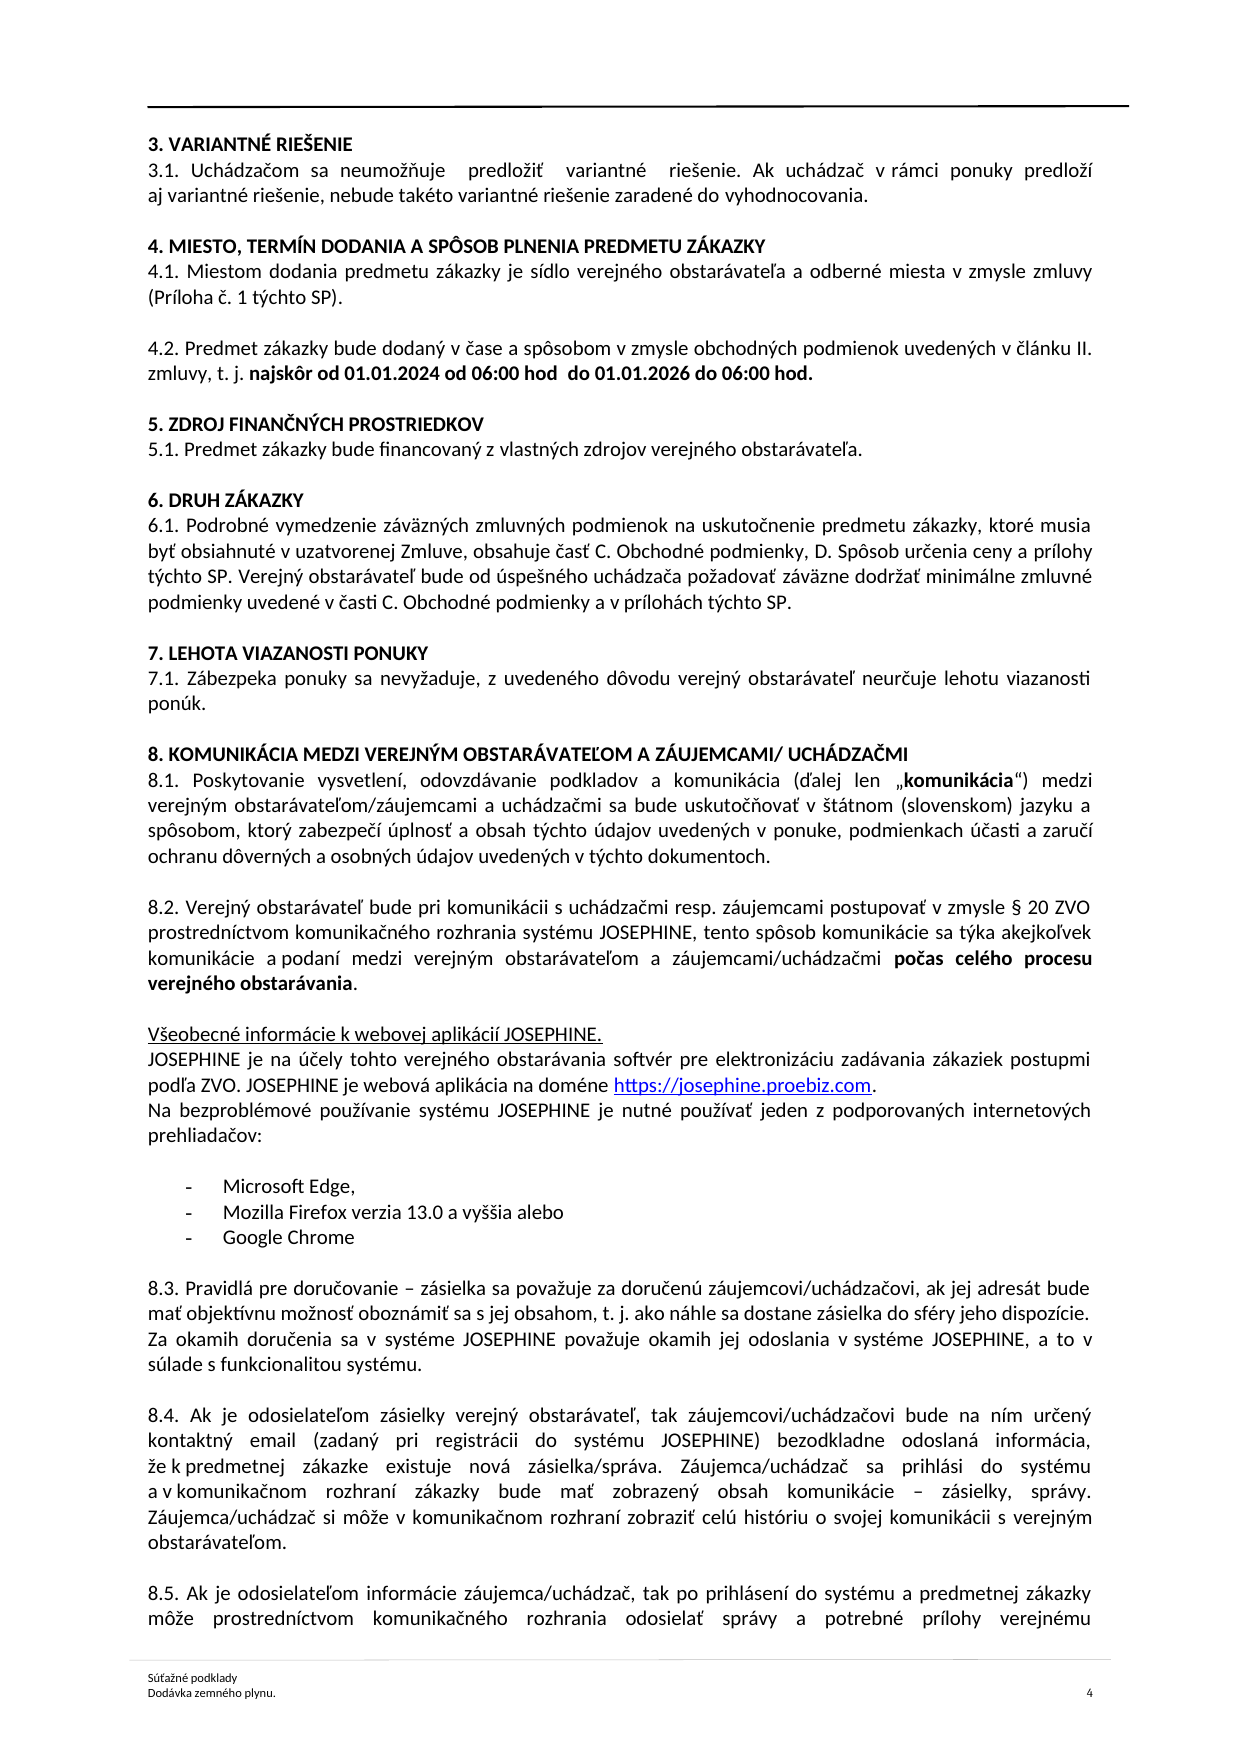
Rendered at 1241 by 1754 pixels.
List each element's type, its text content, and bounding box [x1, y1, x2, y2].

text 4.2. Predmet zákazky bude dodaný v čase a spôsobom v zmysle obchodných podmienok uvedených v článku II. zmluvy, t. j. najskôr od 01.01.2024 od 06:00 hod do 01.01.2026 do 06:00 hod. [148, 335, 1092, 386]
text 8.3. Pravidlá pre doručovanie – zásielka sa považuje za doručenú záujemcovi/uchádzačovi, ak jej adresát bude mať objektívnu možnosť oboznámiť sa s jej obsahom, t. j. ako náhle sa dostane zásielka do sféry jeho dispozície. Za okamih doručenia sa v systéme JOSEPHINE považuje okamih jej odoslania v systéme JOSEPHINE, a to v súlade s funkcionalitou systému. [148, 1275, 1092, 1377]
text 6.1. Podrobné vymedzenie záväzných zmluvných podmienok na uskutočnenie predmetu zákazky, ktoré musia byť obsiahnuté v uzatvorenej Zmluve, obsahuje časť C. Obchodné podmienky, D. Spôsob určenia ceny a prílohy týchto SP. Verejný obstarávateľ bude od úspešného uchádzača požadovať záväzne dodržať minimálne zmluvné podmienky uvedené v časti C. Obchodné podmienky a v prílohách týchto SP. [148, 513, 1092, 614]
list Mozilla Firefox verzia 13.0 a vyššia alebo [185, 1199, 1092, 1224]
text 8. KOMUNIKÁCIA MEDZI VEREJNÝM OBSTARÁVATEĽOM A ZÁUJEMCAMI/ UCHÁDZAČMI [148, 741, 1092, 767]
text 3.1. Uchádzačom sa neumožňuje predložiť variantné riešenie. Ak uchádzač v rámci ponuky predloží aj variantné riešenie, nebude takéto variantné riešenie zaradené do vyhodnocovania. [148, 157, 1092, 208]
text 5. ZDROJ FINANČNÝCH PROSTRIEDKOV [148, 411, 1092, 436]
list Google Chrome [185, 1224, 1092, 1250]
text JOSEPHINE je na účely tohto verejného obstarávania softvér pre elektronizáciu zadávania zákaziek postupmi podľa ZVO. JOSEPHINE je webová aplikácia na doméne https://josephine.proebiz.com. [148, 1046, 1092, 1097]
text 4. MIESTO, TERMÍN DODANIA A SPÔSOB PLNENIA PREDMETU ZÁKAZKY [148, 233, 1092, 258]
text Na bezproblémové používanie systému JOSEPHINE je nutné používať jeden z podporovaných internetových prehliadačov: [148, 1097, 1092, 1148]
text 5.1. Predmet zákazky bude financovaný z vlastných zdrojov verejného obstarávateľa. [148, 436, 1092, 462]
text 4.1. Miestom dodania predmetu zákazky je sídlo verejného obstarávateľa a odberné miesta v zmysle zmluvy (Príloha č. 1 týchto SP). [148, 258, 1092, 309]
text 7.1. Zábezpeka ponuky sa nevyžaduje, z uvedeného dôvodu verejný obstarávateľ neurčuje lehotu viazanosti ponúk. [148, 665, 1092, 716]
text Všeobecné informácie k webovej aplikácií JOSEPHINE. [148, 1021, 1092, 1046]
text 8.2. Verejný obstarávateľ bude pri komunikácii s uchádzačmi resp. záujemcami postupovať v zmysle § 20 ZVO prostredníctvom komunikačného rozhrania systému JOSEPHINE, tento spôsob komunikácie sa týka akejkoľvek komunikácie a podaní medzi verejným obstarávateľom a záujemcami/uchádzačmi počas celého procesu verejného obstarávania. [148, 894, 1092, 996]
list Microsoft Edge, [185, 1173, 1092, 1199]
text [148, 1580, 1092, 1631]
text 8.4. Ak je odosielateľom zásielky verejný obstarávateľ, tak záujemcovi/uchádzačovi bude na ním určený kontaktný email (zadaný pri registrácii do systému JOSEPHINE) bezodkladne odoslaná informácia, že k predmetnej zákazke existuje nová zásielka/správa. Záujemca/uchádzač sa prihlási do systému a v komunikačnom rozhraní zákazky bude mať zobrazený obsah komunikácie – zásielky, správy. Záujemca/uchádzač si môže v komunikačnom rozhraní zobraziť celú históriu o svojej komunikácii s verejným obstarávateľom. [148, 1402, 1092, 1555]
text 3. VARIANTNÉ RIEŠENIE [148, 131, 1092, 157]
text 8.1. Poskytovanie vysvetlení, odovzdávanie podkladov a komunikácia (ďalej len „komunikácia“) medzi verejným obstarávateľom/záujemcami a uchádzačmi sa bude uskutočňovať v štátnom (slovenskom) jazyku a spôsobom, ktorý zabezpečí úplnosť a obsah týchto údajov uvedených v ponuke, podmienkach účasti a zaručí ochranu dôverných a osobných údajov uvedených v týchto dokumentoch. [148, 767, 1092, 868]
text 6. DRUH ZÁKAZKY [148, 487, 1092, 513]
text 7. LEHOTA VIAZANOSTI PONUKY [148, 640, 1092, 665]
